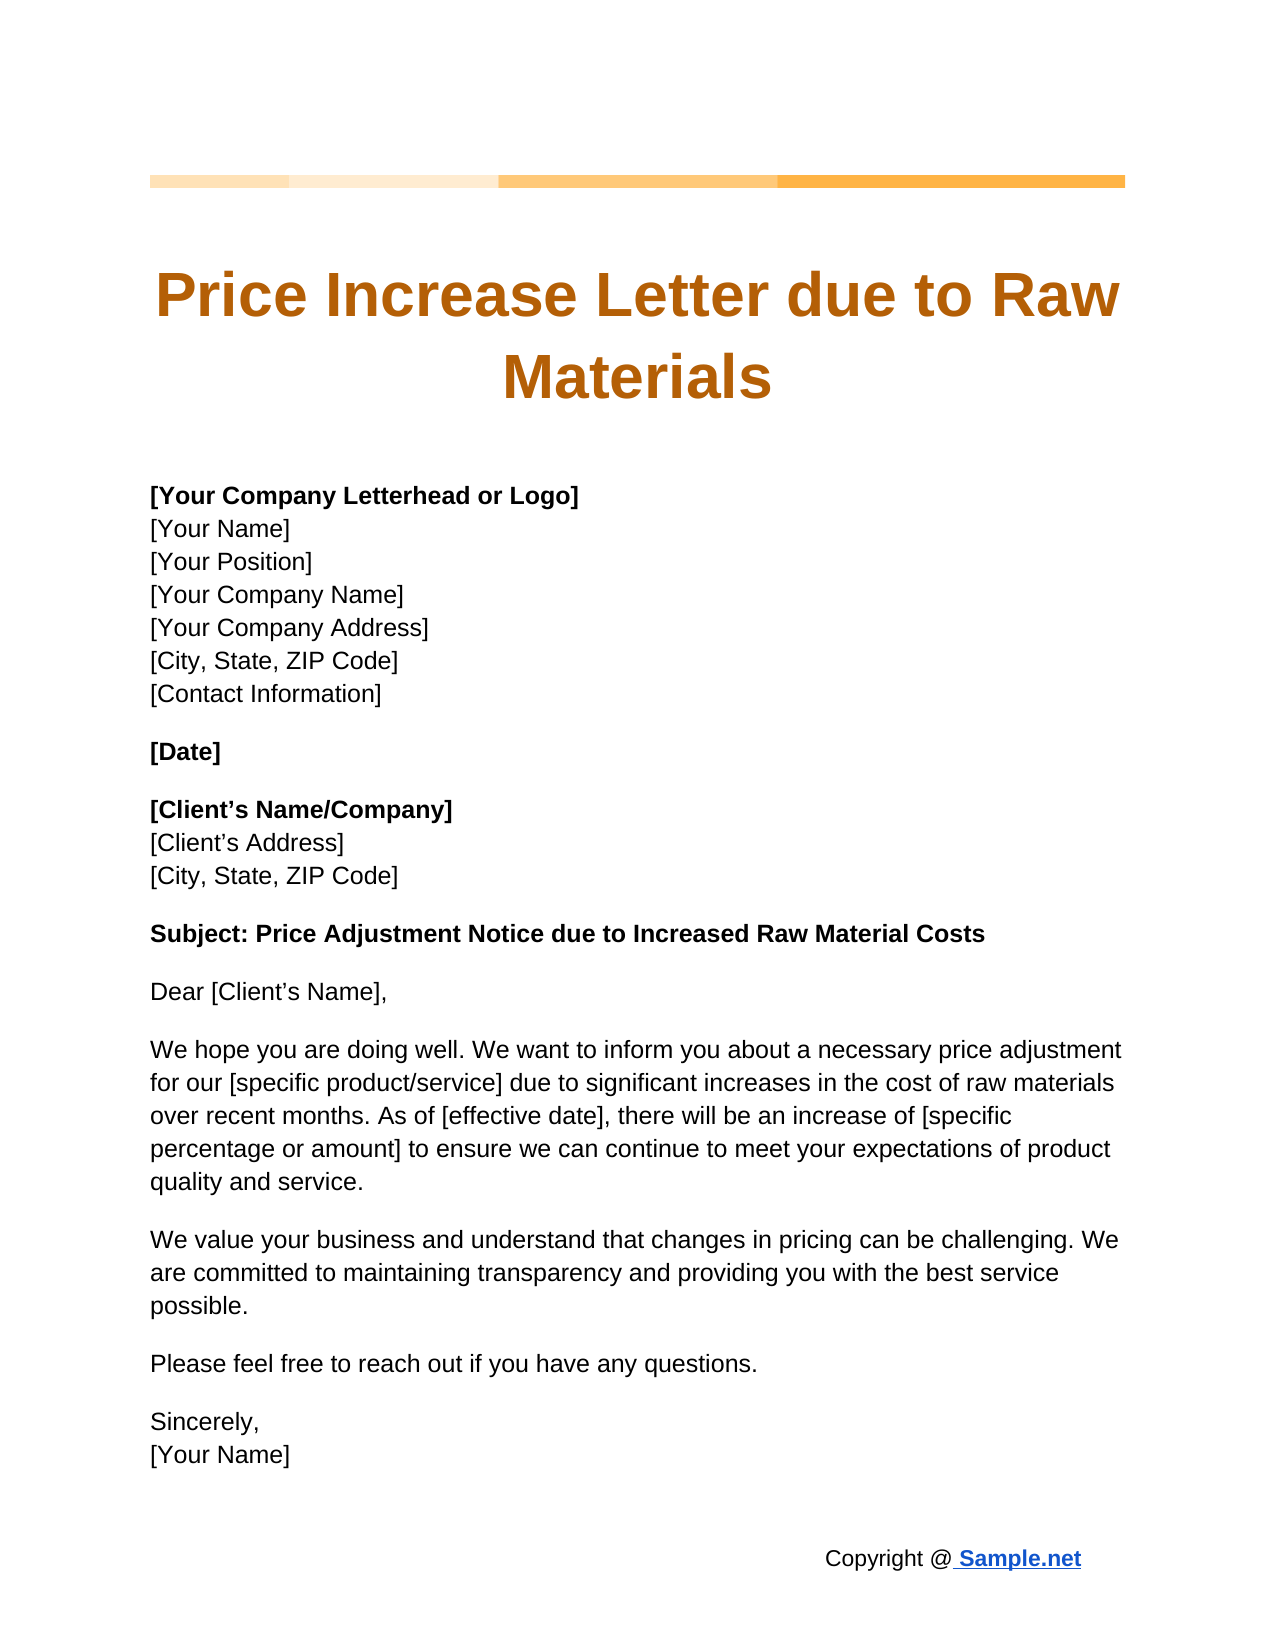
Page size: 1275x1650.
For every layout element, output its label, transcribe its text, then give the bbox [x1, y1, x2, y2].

text Please feel free to reach out if you have any questions. [150, 1349, 1125, 1378]
text Dear [Client’s Name], [150, 977, 1125, 1006]
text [150, 1407, 1125, 1469]
picture [150, 175, 1125, 188]
text We value your business and understand that changes in pricing can be challenging. We are committed to maintaining transparency and providing you with the best service possible. [150, 1225, 1125, 1320]
text Subject: Price Adjustment Notice due to Increased Raw Material Costs [150, 919, 1125, 948]
text [Your Company Letterhead or Logo] [Your Name] [Your Position] [Your Company Name] [Your Company Address] [City, State, ZIP Code] [Contact Information] [150, 448, 1125, 708]
text Price Increase Letter due to Raw Materials [150, 188, 1125, 412]
text [Date] [150, 737, 1125, 766]
text We hope you are doing well. We want to inform you about a necessary price adjustment for our [specific product/service] due to significant increases in the cost of raw materials over recent months. As of [effective date], there will be an increase of [specific percentage or amount] to ensure we can continue to meet your expectations of product quality and service. [150, 1035, 1125, 1196]
text [Client’s Name/Company] [Client’s Address] [City, State, ZIP Code] [150, 795, 1125, 890]
